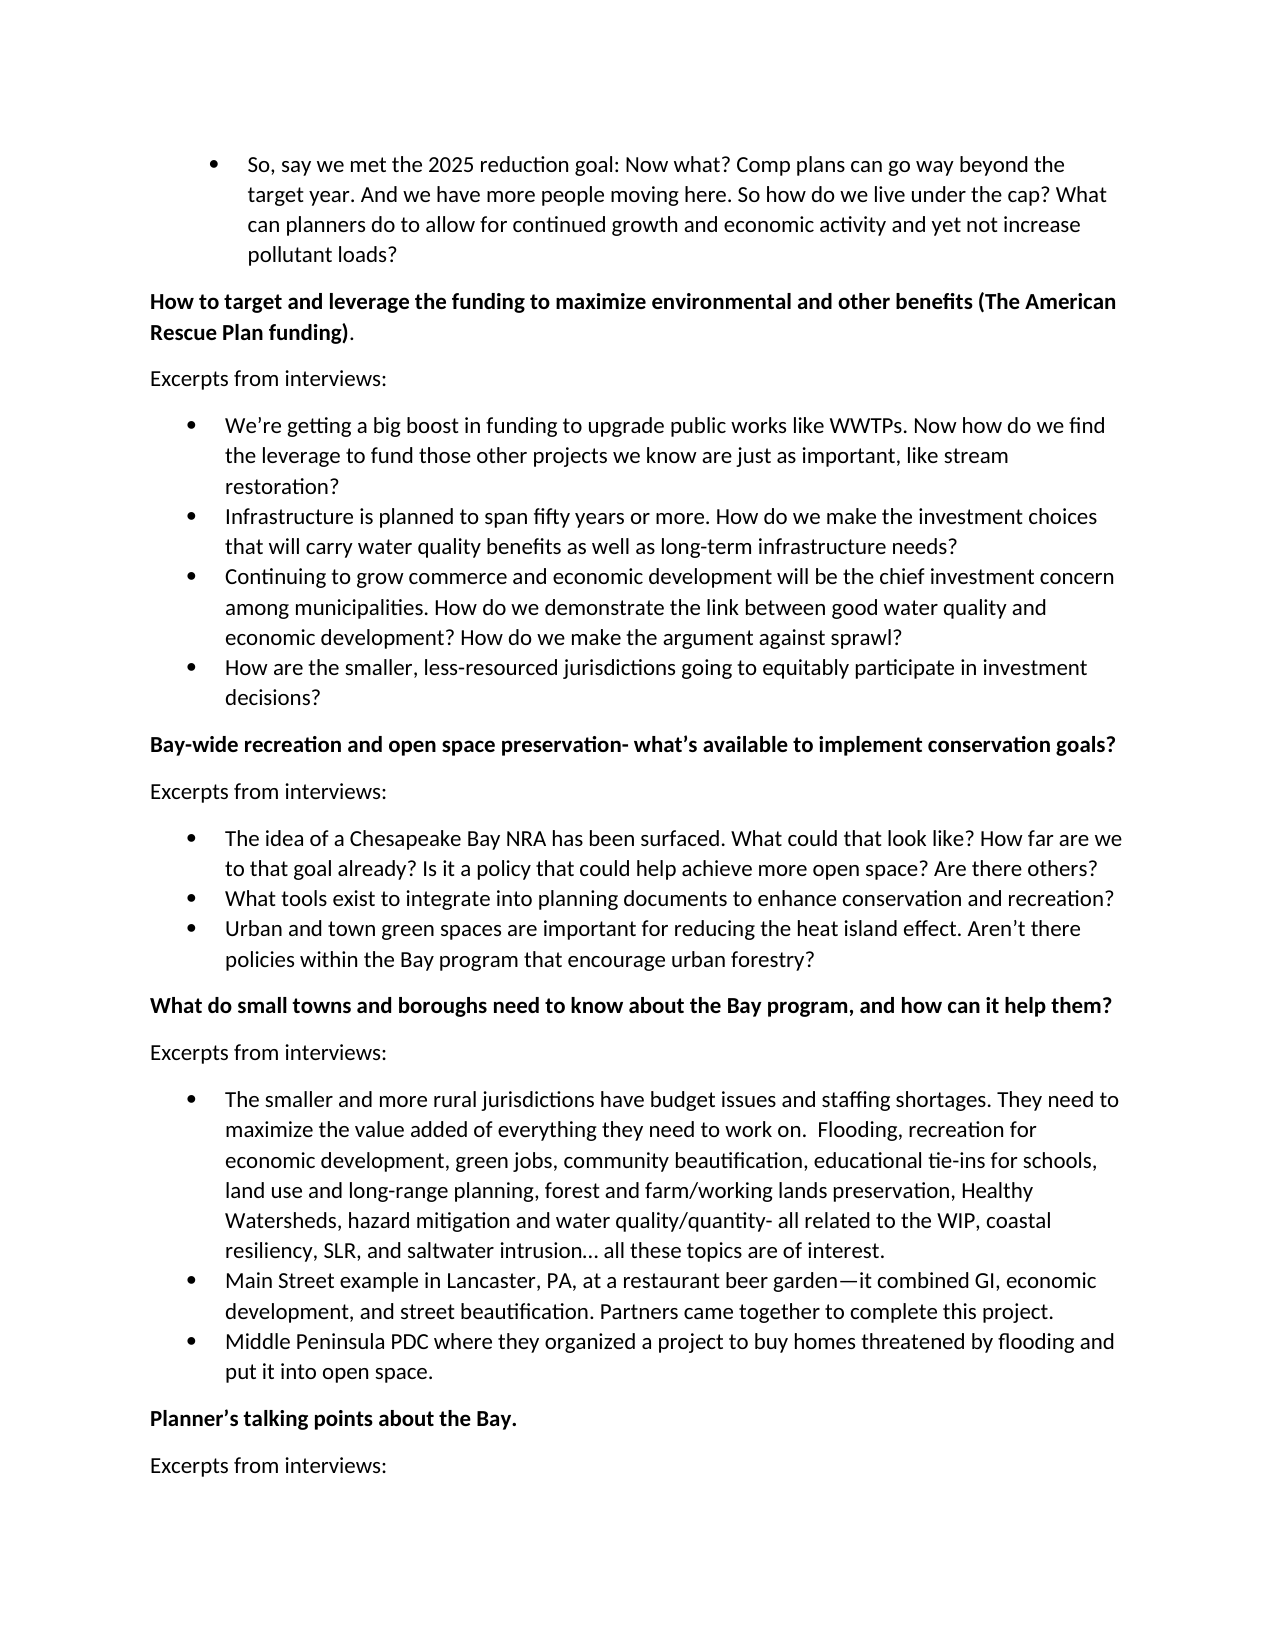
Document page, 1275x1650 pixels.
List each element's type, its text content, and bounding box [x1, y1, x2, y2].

list The idea of a Chesapeake Bay NRA has been surfaced. What could that look like? How far are we to that goal already? Is it a policy that could help achieve more open space? Are there others? [187, 824, 1125, 882]
list We’re getting a big boost in funding to upgrade public works like WWTPs. Now how do we find the leverage to fund those other projects we know are just as important, like stream restoration? [187, 411, 1125, 500]
list What tools exist to integrate into planning documents to enhance conservation and recreation? [187, 884, 1125, 912]
list Continuing to grow commerce and economic development will be the chief investment concern among municipalities. How do we demonstrate the link between good water quality and economic development? How do we make the argument against sprawl? [187, 562, 1125, 651]
text What do small towns and boroughs need to know about the Bay program, and how can it help them? [150, 992, 1125, 1020]
text Excerpts from interviews: [150, 777, 1125, 805]
list Middle Peninsula PDC where they organized a project to buy homes threatened by flooding and put it into open space. [187, 1327, 1125, 1385]
text Bay-wide recreation and open space preservation- what’s available to implement conservation goals? [150, 730, 1125, 758]
list Main Street example in Lancaster, PA, at a restaurant beer garden—it combined GI, economic development, and street beautification. Partners came together to complete this project. [187, 1267, 1125, 1325]
list So, say we met the 2025 reduction goal: Now what? Comp plans can go way beyond the target year. And we have more people moving here. So how do we live under the cap? What can planners do to allow for continued growth and economic activity and yet not increase pollutant loads? [210, 150, 1125, 269]
list Urban and town green spaces are important for reducing the heat island effect. Aren’t there policies within the Bay program that encourage urban forestry? [187, 914, 1125, 973]
text Excerpts from interviews: [150, 364, 1125, 393]
text Excerpts from interviews: [150, 1451, 1125, 1479]
text Excerpts from interviews: [150, 1038, 1125, 1067]
list How are the smaller, less-resourced jurisdictions going to equitably participate in investment decisions? [187, 653, 1125, 711]
list Infrastructure is planned to span fifty years or more. How do we make the investment choices that will carry water quality benefits as well as long-term infrastructure needs? [187, 502, 1125, 560]
text How to target and leverage the funding to maximize environmental and other benefits (The American Rescue Plan funding). [150, 287, 1125, 346]
list The smaller and more rural jurisdictions have budget issues and staffing shortages. They need to maximize the value added of everything they need to work on. Flooding, recreation for economic development, green jobs, community beautification, educational tie-ins for schools, land use and long-range planning, forest and farm/working lands preservation, Healthy Watersheds, hazard mitigation and water quality/quantity- all related to the WIP, coastal resiliency, SLR, and saltwater intrusion… all these topics are of interest. [187, 1085, 1125, 1264]
text Planner’s talking points about the Bay. [150, 1404, 1125, 1432]
